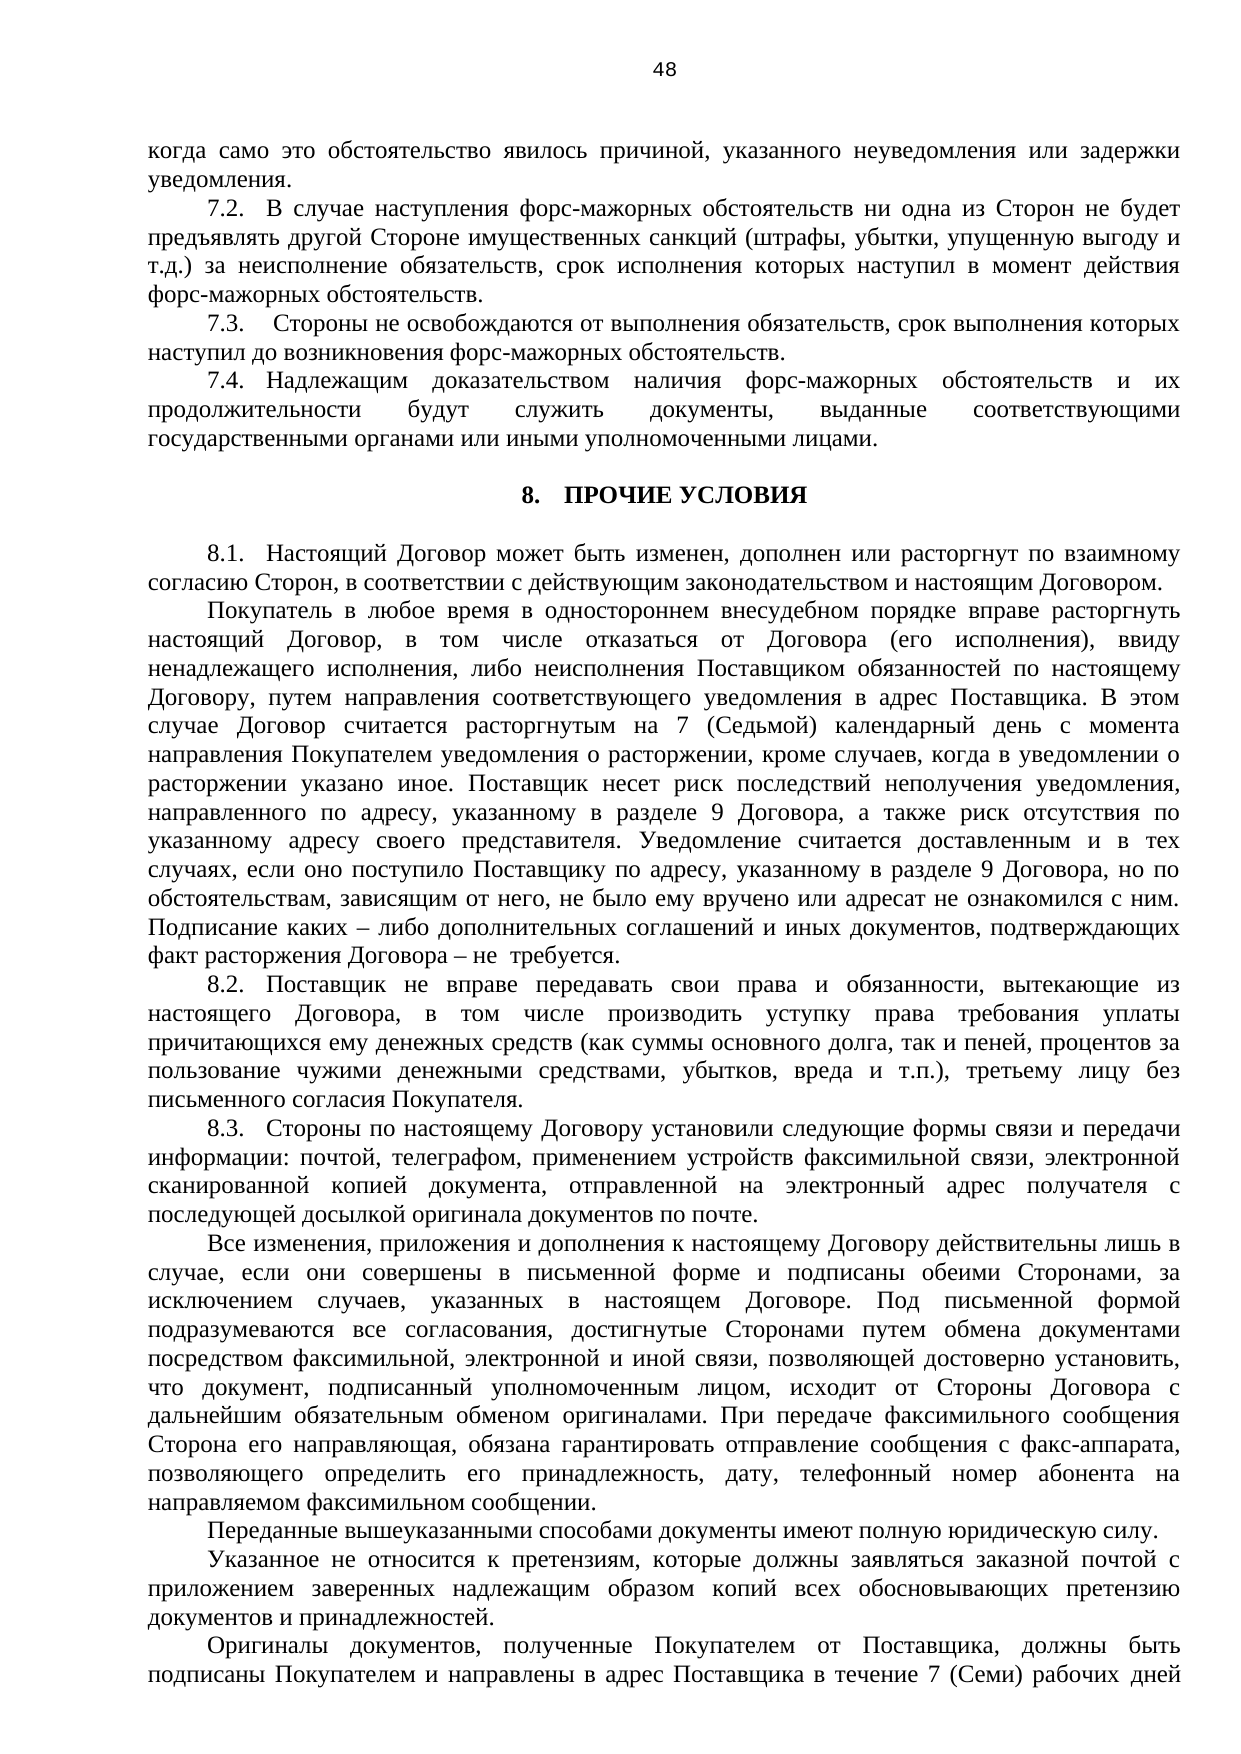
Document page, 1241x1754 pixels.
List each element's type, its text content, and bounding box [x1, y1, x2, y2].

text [148, 1630, 1181, 1688]
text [148, 135, 1181, 193]
text Переданные вышеуказанными способами документы имеют полную юридическую силу. [148, 1515, 1181, 1544]
list Настоящий Договор может быть изменен, дополнен или расторгнут по взаимному согласию Сторон, в соответствии с действующим законодательством и настоящим Договором. [148, 538, 1181, 595]
list Поставщик не вправе передавать свои права и обязанности, вытекающие из настоящего Договора, в том числе производить уступку права требования уплаты причитающихся ему денежных средств (как суммы основного долга, так и пеней, процентов за пользование чужими денежными средствами, убытков, вреда и т.п.), третьему лицу без письменного согласия Покупателя. [148, 969, 1181, 1113]
list Стороны по настоящему Договору установили следующие формы связи и передачи информации: почтой, телеграфом, применением устройств факсимильной связи, электронной сканированной копией документа, отправленной на электронный адрес получателя с последующей досылкой оригинала документов по почте. [148, 1113, 1181, 1228]
text Все изменения, приложения и дополнения к настоящему Договору действительны лишь в случае, если они совершены в письменной форме и подписаны обеими Сторонами, за исключением случаев, указанных в настоящем Договоре. Под письменной формой подразумеваются все согласования, достигнутые Сторонами путем обмена документами посредством факсимильной, электронной и иной связи, позволяющей достоверно установить, что документ, подписанный уполномоченным лицом, исходит от Стороны Договора с дальнейшим обязательным обменом оригиналами. При передаче факсимильного сообщения Сторона его направляющая, обязана гарантировать отправление сообщения с факс-аппарата, позволяющего определить его принадлежность, дату, телефонный номер абонента на направляемом факсимильном сообщении. [148, 1228, 1181, 1515]
list Стороны не освобождаются от выполнения обязательств, срок выполнения которых наступил до возникновения форс-мажорных обстоятельств. [148, 308, 1181, 365]
list В случае наступления форс-мажорных обстоятельств ни одна из Сторон не будет предъявлять другой Стороне имущественных санкций (штрафы, убытки, упущенную выгоду и т.д.) за неисполнение обязательств, срок исполнения которых наступил в момент действия форс-мажорных обстоятельств. [148, 193, 1181, 308]
text Указанное не относится к претензиям, которые должны заявляться заказной почтой с приложением заверенных надлежащим образом копий всех обосновывающих претензию документов и принадлежностей. [148, 1544, 1181, 1630]
text Покупатель в любое время в одностороннем внесудебном порядке вправе расторгнуть настоящий Договор, в том числе отказаться от Договора (его исполнения), ввиду ненадлежащего исполнения, либо неисполнения Поставщиком обязанностей по настоящему Договору, путем направления соответствующего уведомления в адрес Поставщика. В этом случае Договор считается расторгнутым на 7 (Седьмой) календарный день с момента направления Покупателем уведомления о расторжении, кроме случаев, когда в уведомлении о расторжении указано иное. Поставщик несет риск последствий неполучения уведомления, направленного по адресу, указанному в разделе 9 Договора, а также риск отсутствия по указанному адресу своего представителя. Уведомление считается доставленным и в тех случаях, если оно поступило Поставщику по адресу, указанному в разделе 9 Договора, но по обстоятельствам, зависящим от него, не было ему вручено или адресат не ознакомился с ним. Подписание каких – либо дополнительных соглашений и иных документов, подтверждающих факт расторжения Договора – не требуется. [148, 595, 1181, 969]
list ПРОЧИЕ УСЛОВИЯ [148, 480, 1181, 509]
list Надлежащим доказательством наличия форс-мажорных обстоятельств и их продолжительности будут служить документы, выданные соответствующими государственными органами или иными уполномоченными лицами. [148, 365, 1181, 452]
